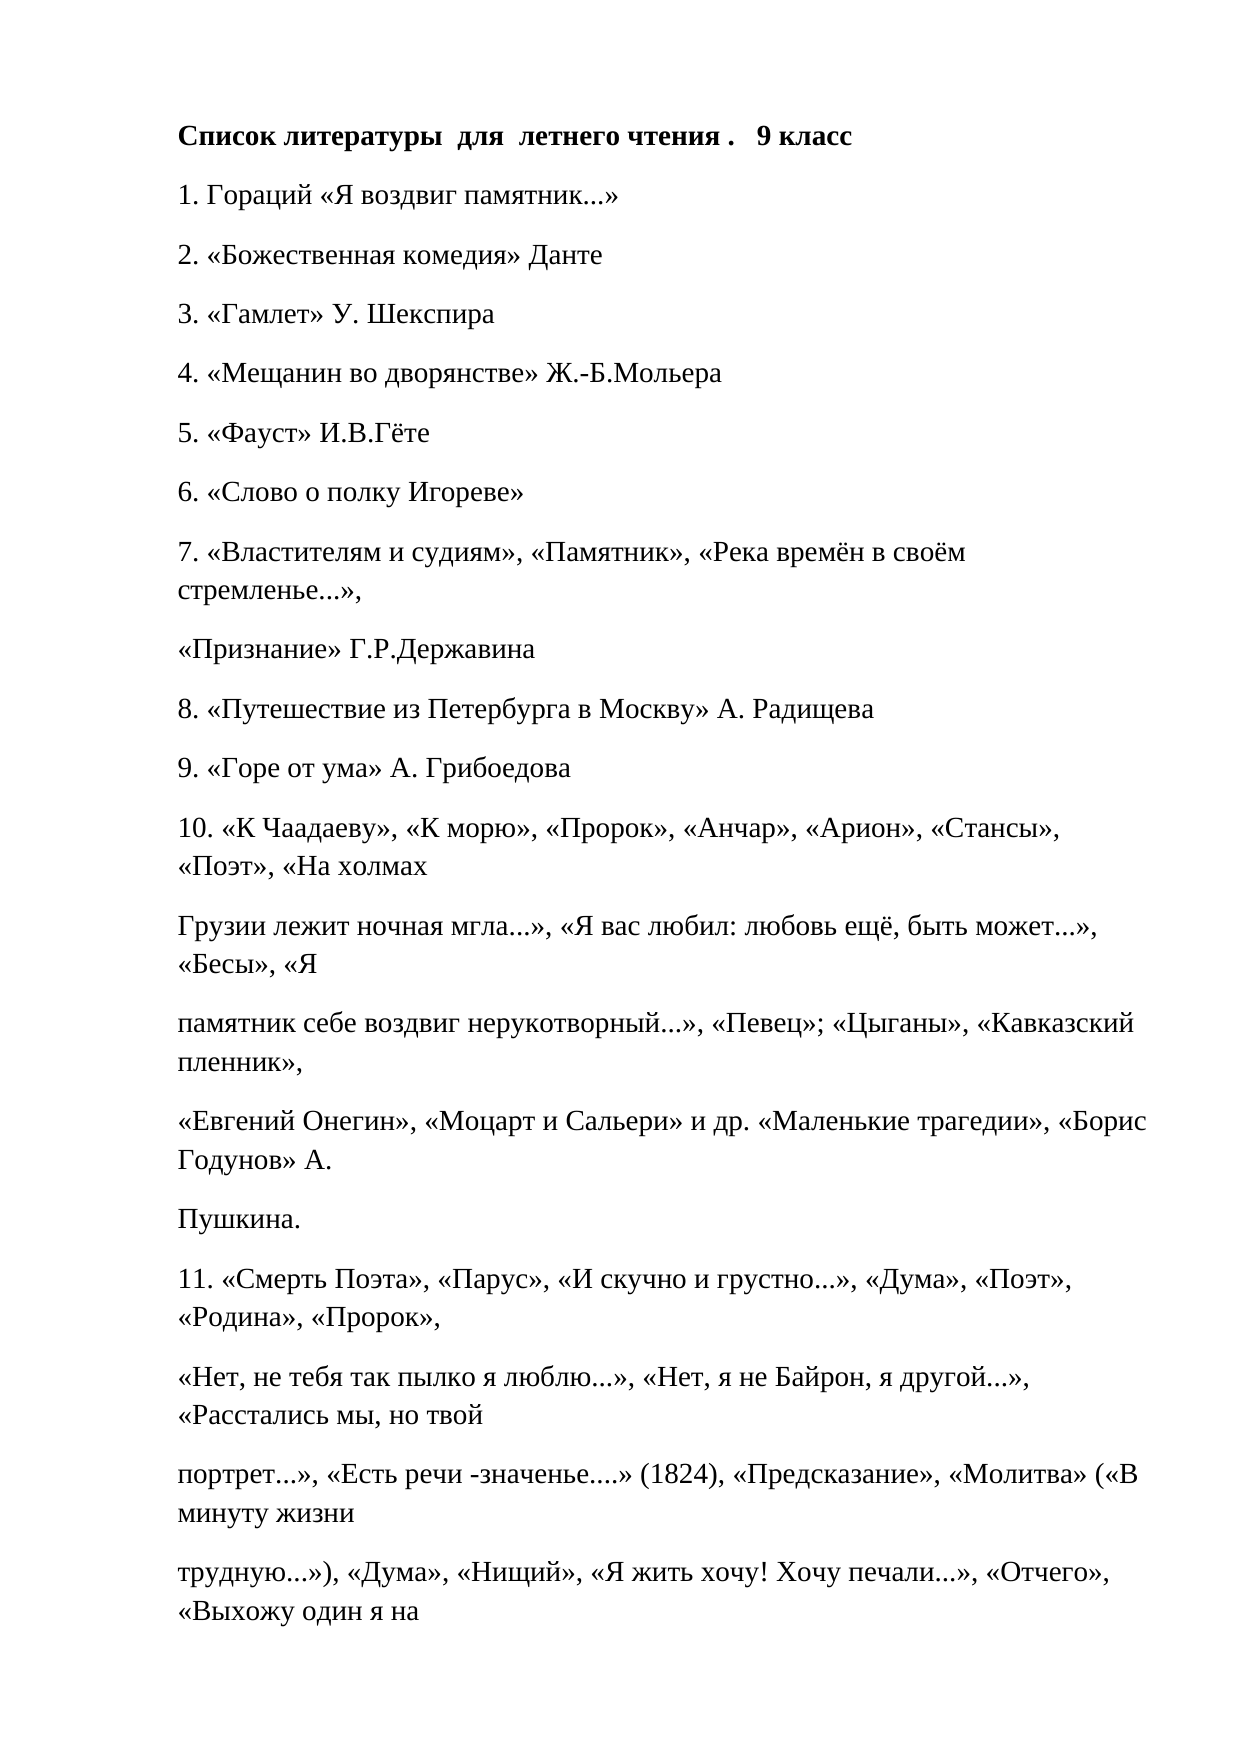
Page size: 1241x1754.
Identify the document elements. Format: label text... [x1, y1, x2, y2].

text 3. «Гамлет» У. Шекспира [177, 296, 1152, 330]
text «Нет, не тебя так пылко я люблю...», «Нет, я не Байрон, я другой...», «Расстались мы, но твой [177, 1359, 1152, 1431]
text Список литературы для летнего чтения . 9 класс [177, 118, 1152, 152]
text трудную...»), «Дума», «Нищий», «Я жить хочу! Хочу печали...», «Отчего», «Выхожу один я на [177, 1554, 1152, 1627]
text памятник себе воздвиг нерукотворный...», «Певец»; «Цыганы», «Кавказский пленник», [177, 1006, 1152, 1078]
text 7. «Властителям и судиям», «Памятник», «Река времён в своём стремленье...», [177, 534, 1152, 606]
text 9. «Горе от ума» А. Грибоедова [177, 750, 1152, 784]
text 6. «Слово о полку Игореве» [177, 474, 1152, 508]
text Грузии лежит ночная мгла...», «Я вас любил: любовь ещё, быть может...», «Бесы», «Я [177, 908, 1152, 980]
text 4. «Мещанин во дворянстве» Ж.-Б.Мольера [177, 356, 1152, 389]
text 5. «Фауст» И.В.Гёте [177, 415, 1152, 448]
text портрет...», «Есть речи -значенье....» (1824), «Предсказание», «Молитва» («В минуту жизни [177, 1457, 1152, 1529]
text 10. «К Чаадаеву», «К морю», «Пророк», «Анчар», «Арион», «Стансы», «Поэт», «На холмах [177, 810, 1152, 882]
text «Признание» Г.Р.Державина [177, 632, 1152, 665]
text 1. Гораций «Я воздвиг памятник...» [177, 177, 1152, 211]
text Пушкина. [177, 1201, 1152, 1235]
text 11. «Смерть Поэта», «Парус», «И скучно и грустно...», «Дума», «Поэт», «Родина», «Пророк», [177, 1261, 1152, 1333]
text «Евгений Онегин», «Моцарт и Сальери» и др. «Маленькие трагедии», «Борис Годунов» А. [177, 1103, 1152, 1176]
text 8. «Путешествие из Петербурга в Москву» А. Радищева [177, 691, 1152, 724]
text 2. «Божественная комедия» Данте [177, 237, 1152, 270]
